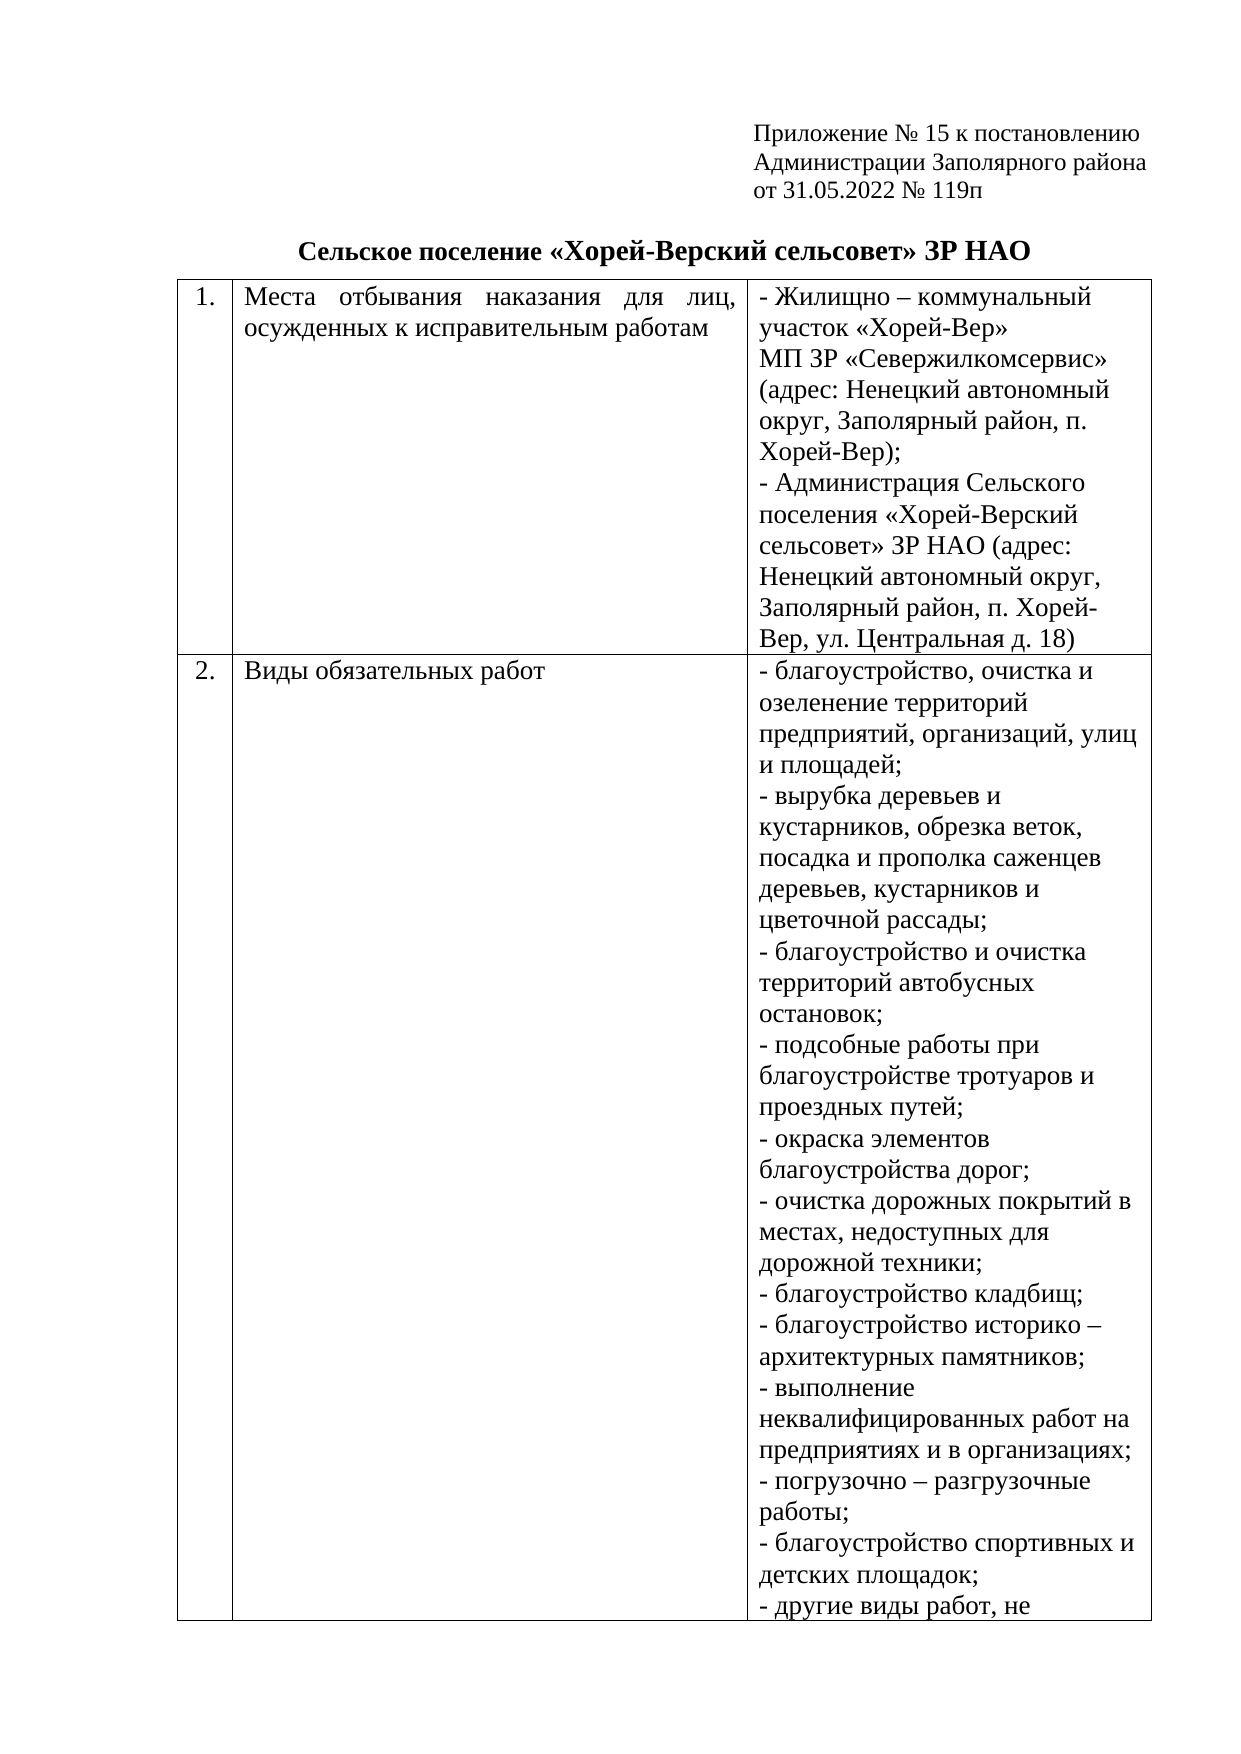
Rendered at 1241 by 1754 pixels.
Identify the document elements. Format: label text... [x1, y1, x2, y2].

text Приложение № 15 к постановлению Администрации Заполярного района от 31.05.2022 № 119п [753, 118, 1152, 204]
table_header - Жилищно – коммунальный участок «Хорей-Вер» МП ЗР «Севержилкомсервис» (адрес: Ненецкий автономный округ, Заполярный район, п. Хорей-Вер); - Администрация Сельского поселения «Хорей-Верский сельсовет» ЗР НАО (адрес: Ненецкий автономный округ, Заполярный район, п. Хорей-Вер, ул. Центральная д. 18) [748, 280, 1151, 653]
table_cell 2. [178, 655, 232, 1620]
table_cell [233, 655, 747, 1620]
table_header 1. [178, 280, 232, 653]
table_header Места отбывания наказания для лиц, осужденных к исправительным работам [233, 280, 747, 653]
text Сельское поселение «Хорей-Верский сельсовет» ЗР НАО [177, 233, 1152, 267]
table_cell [748, 655, 1151, 1620]
